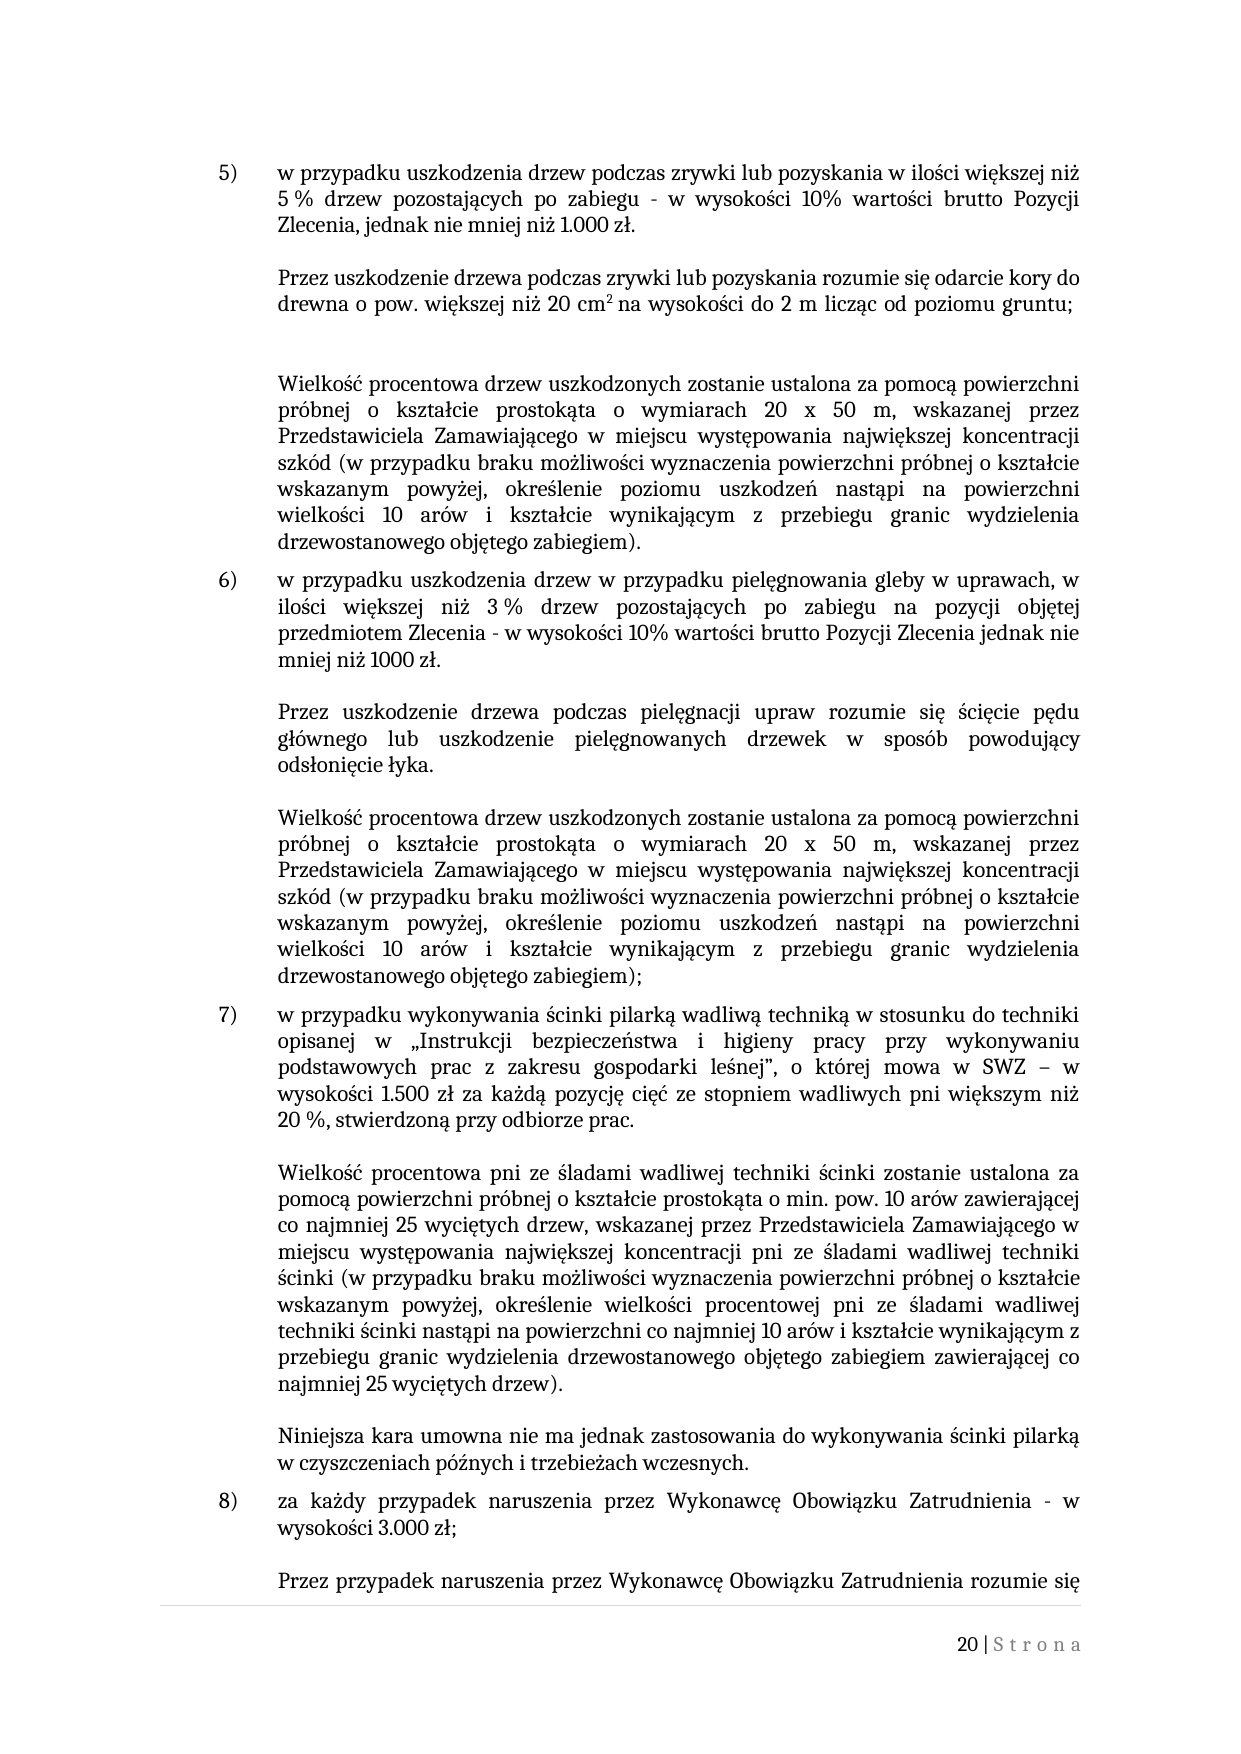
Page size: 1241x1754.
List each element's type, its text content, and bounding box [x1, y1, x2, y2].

list w przypadku wykonywania ścinki pilarką wadliwą techniką w stosunku do techniki opisanej w „Instrukcji bezpieczeństwa i higieny pracy przy wykonywaniu podstawowych prac z zakresu gospodarki leśnej”, o której mowa w SWZ – w wysokości 1.500 zł za każdą pozycję cięć ze stopniem wadliwych pni większym niż 20 %, stwierdzoną przy odbiorze prac. Wielkość procentowa pni ze śladami wadliwej techniki ścinki zostanie ustalona za pomocą powierzchni próbnej o kształcie prostokąta o min. pow. 10 arów zawierającej co najmniej 25 wyciętych drzew, wskazanej przez Przedstawiciela Zamawiającego w miejscu występowania największej koncentracji pni ze śladami wadliwej techniki ścinki (w przypadku braku możliwości wyznaczenia powierzchni próbnej o kształcie wskazanym powyżej, określenie wielkości procentowej pni ze śladami wadliwej techniki ścinki nastąpi na powierzchni co najmniej 10 arów i kształcie wynikającym z przebiegu granic wydzielenia drzewostanowego objętego zabiegiem zawierającej co najmniej 25 wyciętych drzew). Niniejsza kara umowna nie ma jednak zastosowania do wykonywania ścinki pilarką w czyszczeniach późnych i trzebieżach wczesnych. [218, 1001, 1081, 1476]
list w przypadku uszkodzenia drzew w przypadku pielęgnowania gleby w uprawach, w ilości większej niż 3 % drzew pozostających po zabiegu na pozycji objętej przedmiotem Zlecenia - w wysokości 10% wartości brutto Pozycji Zlecenia jednak nie mniej niż 1000 zł. Przez uszkodzenie drzewa podczas pielęgnacji upraw rozumie się ścięcie pędu głównego lub uszkodzenie pielęgnowanych drzewek w sposób powodujący odsłonięcie łyka. Wielkość procentowa drzew uszkodzonych zostanie ustalona za pomocą powierzchni próbnej o kształcie prostokąta o wymiarach 20 x 50 m, wskazanej przez Przedstawiciela Zamawiającego w miejscu występowania największej koncentracji szkód (w przypadku braku możliwości wyznaczenia powierzchni próbnej o kształcie wskazanym powyżej, określenie poziomu uszkodzeń nastąpi na powierzchni wielkości 10 arów i kształcie wynikającym z przebiegu granic wydzielenia drzewostanowego objętego zabiegiem); [218, 567, 1081, 989]
list w przypadku uszkodzenia drzew podczas zrywki lub pozyskania w ilości większej niż 5 % drzew pozostających po zabiegu - w wysokości 10% wartości brutto Pozycji Zlecenia, jednak nie mniej niż 1.000 zł. Przez uszkodzenie drzewa podczas zrywki lub pozyskania rozumie się odarcie kory do drewna o pow. większej niż 20 cm2 na wysokości do 2 m licząc od poziomu gruntu; Wielkość procentowa drzew uszkodzonych zostanie ustalona za pomocą powierzchni próbnej o kształcie prostokąta o wymiarach 20 x 50 m, wskazanej przez Przedstawiciela Zamawiającego w miejscu występowania największej koncentracji szkód (w przypadku braku możliwości wyznaczenia powierzchni próbnej o kształcie wskazanym powyżej, określenie poziomu uszkodzeń nastąpi na powierzchni wielkości 10 arów i kształcie wynikającym z przebiegu granic wydzielenia drzewostanowego objętego zabiegiem). [218, 159, 1081, 555]
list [218, 1488, 1081, 1594]
